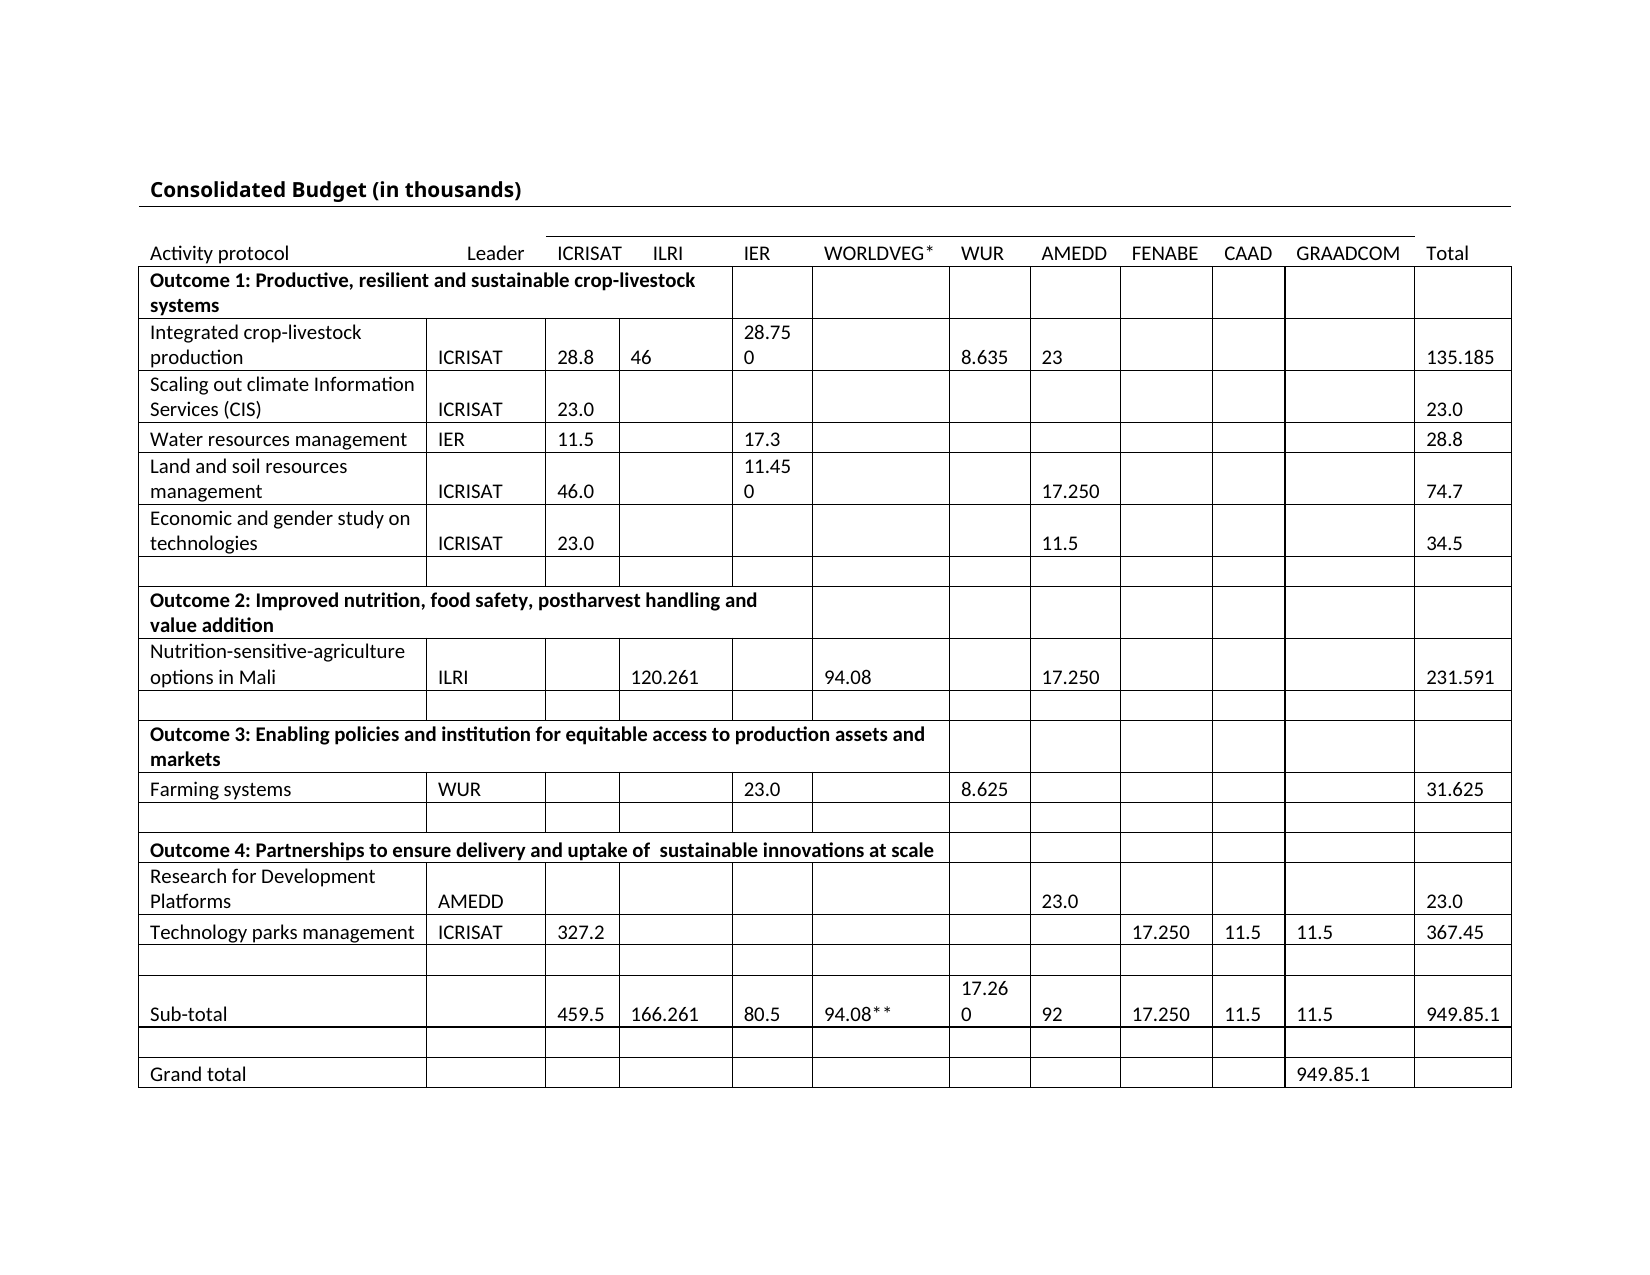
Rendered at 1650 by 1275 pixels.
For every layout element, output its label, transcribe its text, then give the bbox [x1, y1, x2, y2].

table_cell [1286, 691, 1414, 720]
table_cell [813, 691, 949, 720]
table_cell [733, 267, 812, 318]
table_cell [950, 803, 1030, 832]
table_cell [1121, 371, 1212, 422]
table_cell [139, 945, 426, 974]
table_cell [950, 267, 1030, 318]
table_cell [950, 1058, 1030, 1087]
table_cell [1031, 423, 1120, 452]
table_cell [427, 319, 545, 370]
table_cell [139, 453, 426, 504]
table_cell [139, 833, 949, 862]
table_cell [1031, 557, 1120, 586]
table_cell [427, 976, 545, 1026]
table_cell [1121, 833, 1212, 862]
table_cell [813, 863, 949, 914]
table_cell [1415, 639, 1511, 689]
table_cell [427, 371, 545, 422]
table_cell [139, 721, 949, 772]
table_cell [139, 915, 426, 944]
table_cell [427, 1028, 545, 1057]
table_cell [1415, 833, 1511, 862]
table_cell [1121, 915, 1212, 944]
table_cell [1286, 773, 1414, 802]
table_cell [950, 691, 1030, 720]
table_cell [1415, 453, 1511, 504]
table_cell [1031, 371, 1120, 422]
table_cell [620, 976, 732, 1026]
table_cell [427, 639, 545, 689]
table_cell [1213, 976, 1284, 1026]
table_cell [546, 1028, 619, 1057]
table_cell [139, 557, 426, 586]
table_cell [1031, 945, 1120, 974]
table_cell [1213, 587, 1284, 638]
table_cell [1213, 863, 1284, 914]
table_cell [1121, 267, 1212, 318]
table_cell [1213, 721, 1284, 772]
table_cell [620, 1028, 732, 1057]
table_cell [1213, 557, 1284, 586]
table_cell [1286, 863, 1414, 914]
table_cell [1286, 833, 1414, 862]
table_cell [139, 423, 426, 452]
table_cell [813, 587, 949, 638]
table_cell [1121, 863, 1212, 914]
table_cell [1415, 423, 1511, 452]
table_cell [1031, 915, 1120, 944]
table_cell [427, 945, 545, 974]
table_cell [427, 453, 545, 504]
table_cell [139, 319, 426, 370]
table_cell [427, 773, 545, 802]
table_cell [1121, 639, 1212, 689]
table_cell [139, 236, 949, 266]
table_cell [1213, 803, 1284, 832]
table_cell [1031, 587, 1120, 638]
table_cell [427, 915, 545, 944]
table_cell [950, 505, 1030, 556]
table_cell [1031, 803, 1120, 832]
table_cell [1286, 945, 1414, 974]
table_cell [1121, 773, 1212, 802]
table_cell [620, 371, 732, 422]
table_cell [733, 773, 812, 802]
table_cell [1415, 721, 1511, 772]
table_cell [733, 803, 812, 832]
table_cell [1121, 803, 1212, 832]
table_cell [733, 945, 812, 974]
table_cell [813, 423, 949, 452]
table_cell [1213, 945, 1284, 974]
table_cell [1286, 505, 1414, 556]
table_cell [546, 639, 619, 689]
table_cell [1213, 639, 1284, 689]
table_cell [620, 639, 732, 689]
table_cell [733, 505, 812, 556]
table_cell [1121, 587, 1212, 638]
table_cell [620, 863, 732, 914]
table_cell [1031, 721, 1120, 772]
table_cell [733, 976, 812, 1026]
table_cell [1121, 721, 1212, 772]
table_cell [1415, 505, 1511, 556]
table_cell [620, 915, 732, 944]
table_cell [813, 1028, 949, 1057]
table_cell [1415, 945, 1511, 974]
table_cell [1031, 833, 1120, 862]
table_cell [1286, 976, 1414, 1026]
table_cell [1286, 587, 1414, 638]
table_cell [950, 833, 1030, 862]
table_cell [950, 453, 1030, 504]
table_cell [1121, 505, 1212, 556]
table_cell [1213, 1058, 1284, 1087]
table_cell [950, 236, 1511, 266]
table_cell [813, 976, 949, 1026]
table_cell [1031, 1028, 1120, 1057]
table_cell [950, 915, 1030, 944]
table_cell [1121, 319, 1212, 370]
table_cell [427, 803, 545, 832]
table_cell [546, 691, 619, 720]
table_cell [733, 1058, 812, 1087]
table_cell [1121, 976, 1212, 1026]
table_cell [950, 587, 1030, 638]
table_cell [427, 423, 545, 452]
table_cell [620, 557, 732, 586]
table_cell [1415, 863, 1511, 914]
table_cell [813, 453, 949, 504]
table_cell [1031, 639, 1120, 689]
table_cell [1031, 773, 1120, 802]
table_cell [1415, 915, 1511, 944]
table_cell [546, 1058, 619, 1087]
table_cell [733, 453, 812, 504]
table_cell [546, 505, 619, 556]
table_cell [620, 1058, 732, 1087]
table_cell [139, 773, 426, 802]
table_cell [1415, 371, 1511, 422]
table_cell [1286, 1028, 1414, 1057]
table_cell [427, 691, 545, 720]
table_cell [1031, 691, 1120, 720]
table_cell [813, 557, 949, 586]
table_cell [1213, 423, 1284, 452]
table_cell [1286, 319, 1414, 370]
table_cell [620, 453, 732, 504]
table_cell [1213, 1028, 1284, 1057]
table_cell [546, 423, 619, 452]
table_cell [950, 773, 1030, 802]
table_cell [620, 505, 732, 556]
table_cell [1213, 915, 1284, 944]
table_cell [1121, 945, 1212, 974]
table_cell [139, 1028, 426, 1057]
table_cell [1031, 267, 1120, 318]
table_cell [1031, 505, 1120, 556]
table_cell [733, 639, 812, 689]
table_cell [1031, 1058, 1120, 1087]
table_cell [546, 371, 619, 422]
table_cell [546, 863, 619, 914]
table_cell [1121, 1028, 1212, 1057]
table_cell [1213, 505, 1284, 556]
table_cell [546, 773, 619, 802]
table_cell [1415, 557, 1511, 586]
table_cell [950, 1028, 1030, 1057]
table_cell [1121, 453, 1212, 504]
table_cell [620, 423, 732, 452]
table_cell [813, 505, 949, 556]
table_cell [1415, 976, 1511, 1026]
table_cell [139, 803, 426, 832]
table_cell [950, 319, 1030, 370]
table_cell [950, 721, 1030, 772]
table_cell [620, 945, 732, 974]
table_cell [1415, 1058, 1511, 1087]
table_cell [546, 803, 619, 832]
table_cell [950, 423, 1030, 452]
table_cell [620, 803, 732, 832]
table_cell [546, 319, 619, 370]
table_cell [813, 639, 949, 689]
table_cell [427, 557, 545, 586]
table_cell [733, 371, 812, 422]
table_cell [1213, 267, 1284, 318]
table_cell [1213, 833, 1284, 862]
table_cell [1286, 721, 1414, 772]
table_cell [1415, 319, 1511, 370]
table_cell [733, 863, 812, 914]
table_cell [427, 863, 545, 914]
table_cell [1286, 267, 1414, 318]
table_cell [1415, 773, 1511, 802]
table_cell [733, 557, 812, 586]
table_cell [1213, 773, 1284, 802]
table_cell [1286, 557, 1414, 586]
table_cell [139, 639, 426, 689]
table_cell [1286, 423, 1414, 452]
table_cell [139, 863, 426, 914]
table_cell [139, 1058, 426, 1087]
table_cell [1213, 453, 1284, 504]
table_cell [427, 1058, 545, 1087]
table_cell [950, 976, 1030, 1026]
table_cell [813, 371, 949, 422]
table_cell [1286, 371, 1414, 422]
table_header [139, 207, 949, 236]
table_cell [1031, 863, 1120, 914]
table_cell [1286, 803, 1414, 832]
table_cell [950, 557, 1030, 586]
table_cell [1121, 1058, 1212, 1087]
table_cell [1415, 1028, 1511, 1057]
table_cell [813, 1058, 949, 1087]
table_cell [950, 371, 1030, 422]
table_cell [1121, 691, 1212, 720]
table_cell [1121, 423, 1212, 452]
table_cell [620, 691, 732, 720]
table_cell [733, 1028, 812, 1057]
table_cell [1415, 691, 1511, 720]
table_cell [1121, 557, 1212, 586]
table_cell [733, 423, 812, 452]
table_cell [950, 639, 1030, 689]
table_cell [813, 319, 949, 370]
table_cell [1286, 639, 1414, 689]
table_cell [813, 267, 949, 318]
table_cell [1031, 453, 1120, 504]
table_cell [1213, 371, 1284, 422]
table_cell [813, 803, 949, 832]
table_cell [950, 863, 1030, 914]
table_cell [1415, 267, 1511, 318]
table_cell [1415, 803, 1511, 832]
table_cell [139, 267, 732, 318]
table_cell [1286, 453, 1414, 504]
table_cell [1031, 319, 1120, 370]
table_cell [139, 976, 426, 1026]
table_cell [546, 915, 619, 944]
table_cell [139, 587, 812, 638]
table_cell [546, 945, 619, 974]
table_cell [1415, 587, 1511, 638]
subtitle Consolidated Budget (in thousands) [150, 175, 1500, 203]
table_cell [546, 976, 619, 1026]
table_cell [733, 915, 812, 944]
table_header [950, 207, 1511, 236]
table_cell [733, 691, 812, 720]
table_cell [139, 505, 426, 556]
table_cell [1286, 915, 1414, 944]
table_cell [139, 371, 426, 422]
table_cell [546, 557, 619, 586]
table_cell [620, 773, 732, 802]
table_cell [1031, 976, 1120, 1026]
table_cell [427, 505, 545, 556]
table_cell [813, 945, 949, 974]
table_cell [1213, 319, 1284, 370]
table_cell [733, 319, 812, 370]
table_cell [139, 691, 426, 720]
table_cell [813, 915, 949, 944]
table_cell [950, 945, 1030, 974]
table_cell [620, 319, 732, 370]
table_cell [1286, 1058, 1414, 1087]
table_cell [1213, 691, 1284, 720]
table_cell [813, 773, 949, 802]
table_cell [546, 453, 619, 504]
